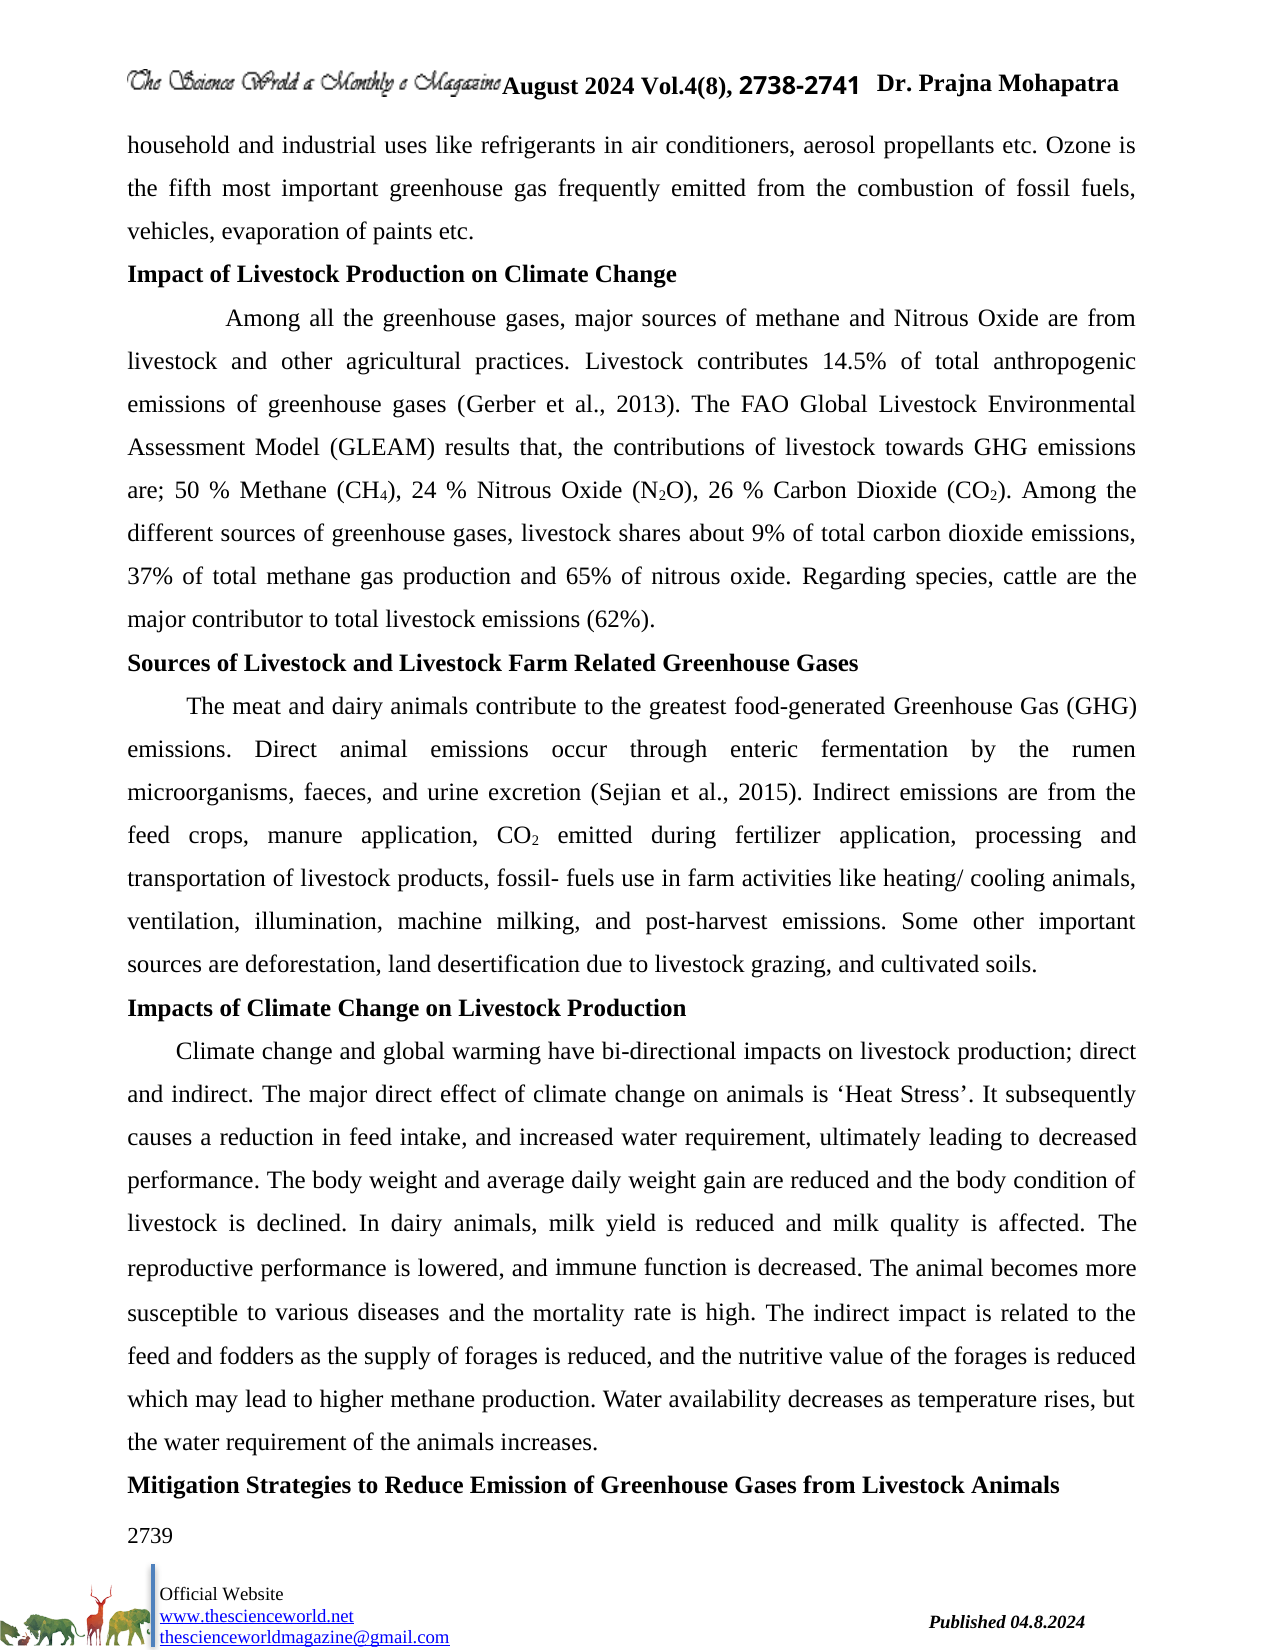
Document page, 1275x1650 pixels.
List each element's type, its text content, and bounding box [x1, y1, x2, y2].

text Impact of Livestock Production on Climate Change [127, 259, 1137, 288]
text Mitigation Strategies to Reduce Emission of Greenhouse Gases from Livestock Animals [127, 1470, 1137, 1499]
text Among all the greenhouse gases, major sources of methane and Nitrous Oxide are from livestock and other agricultural practices. Livestock contributes 14.5% of total anthropogenic emissions of greenhouse gases (Gerber et al., 2013). The FAO Global Livestock Environmental Assessment Model (GLEAM) results that, the contributions of livestock towards GHG emissions are; 50 % Methane (CH4), 24 % Nitrous Oxide (N2O), 26 % Carbon Dioxide (CO2). Among the different sources of greenhouse gases, livestock shares about 9% of total carbon dioxide emissions, 37% of total methane gas production and 65% of nitrous oxide. Regarding species, cattle are the major contributor to total livestock emissions (62%). [127, 303, 1137, 633]
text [127, 130, 1137, 245]
text Sources of Livestock and Livestock Farm Related Greenhouse Gases [127, 648, 1137, 676]
picture [0, 1575, 151, 1647]
text Climate change and global warming have bi-directional impacts on livestock production; direct and indirect. The major direct effect of climate change on animals is ‘Heat Stress’. It subsequently causes a reduction in feed intake, and increased water requirement, ultimately leading to decreased performance. The body weight and average daily weight gain are reduced and the body condition of livestock is declined. In dairy animals, milk yield is reduced and milk quality is affected. The reproductive performance is lowered, and immune function is decreased. The animal becomes more susceptible to various diseases and the mortality rate is high. The indirect impact is related to the feed and fodders as the supply of forages is reduced, and the nutritive value of the forages is reduced which may lead to higher methane production. Water availability decreases as temperature rises, but the water requirement of the animals increases. [127, 1036, 1137, 1456]
text The meat and dairy animals contribute to the greatest food-generated Greenhouse Gas (GHG) emissions. Direct animal emissions occur through enteric fermentation by the rumen microorganisms, faeces, and urine excretion (Sejian et al., 2015). Indirect emissions are from the feed crops, manure application, CO2 emitted during fertilizer application, processing and transportation of livestock products, fossil- fuels use in farm activities like heating/ cooling animals, ventilation, illumination, machine milking, and post-harvest emissions. Some other important sources are deforestation, land desertification due to livestock grazing, and cultivated soils. [127, 691, 1137, 978]
text Impacts of Climate Change on Livestock Production [127, 993, 1137, 1021]
picture [127, 69, 502, 97]
